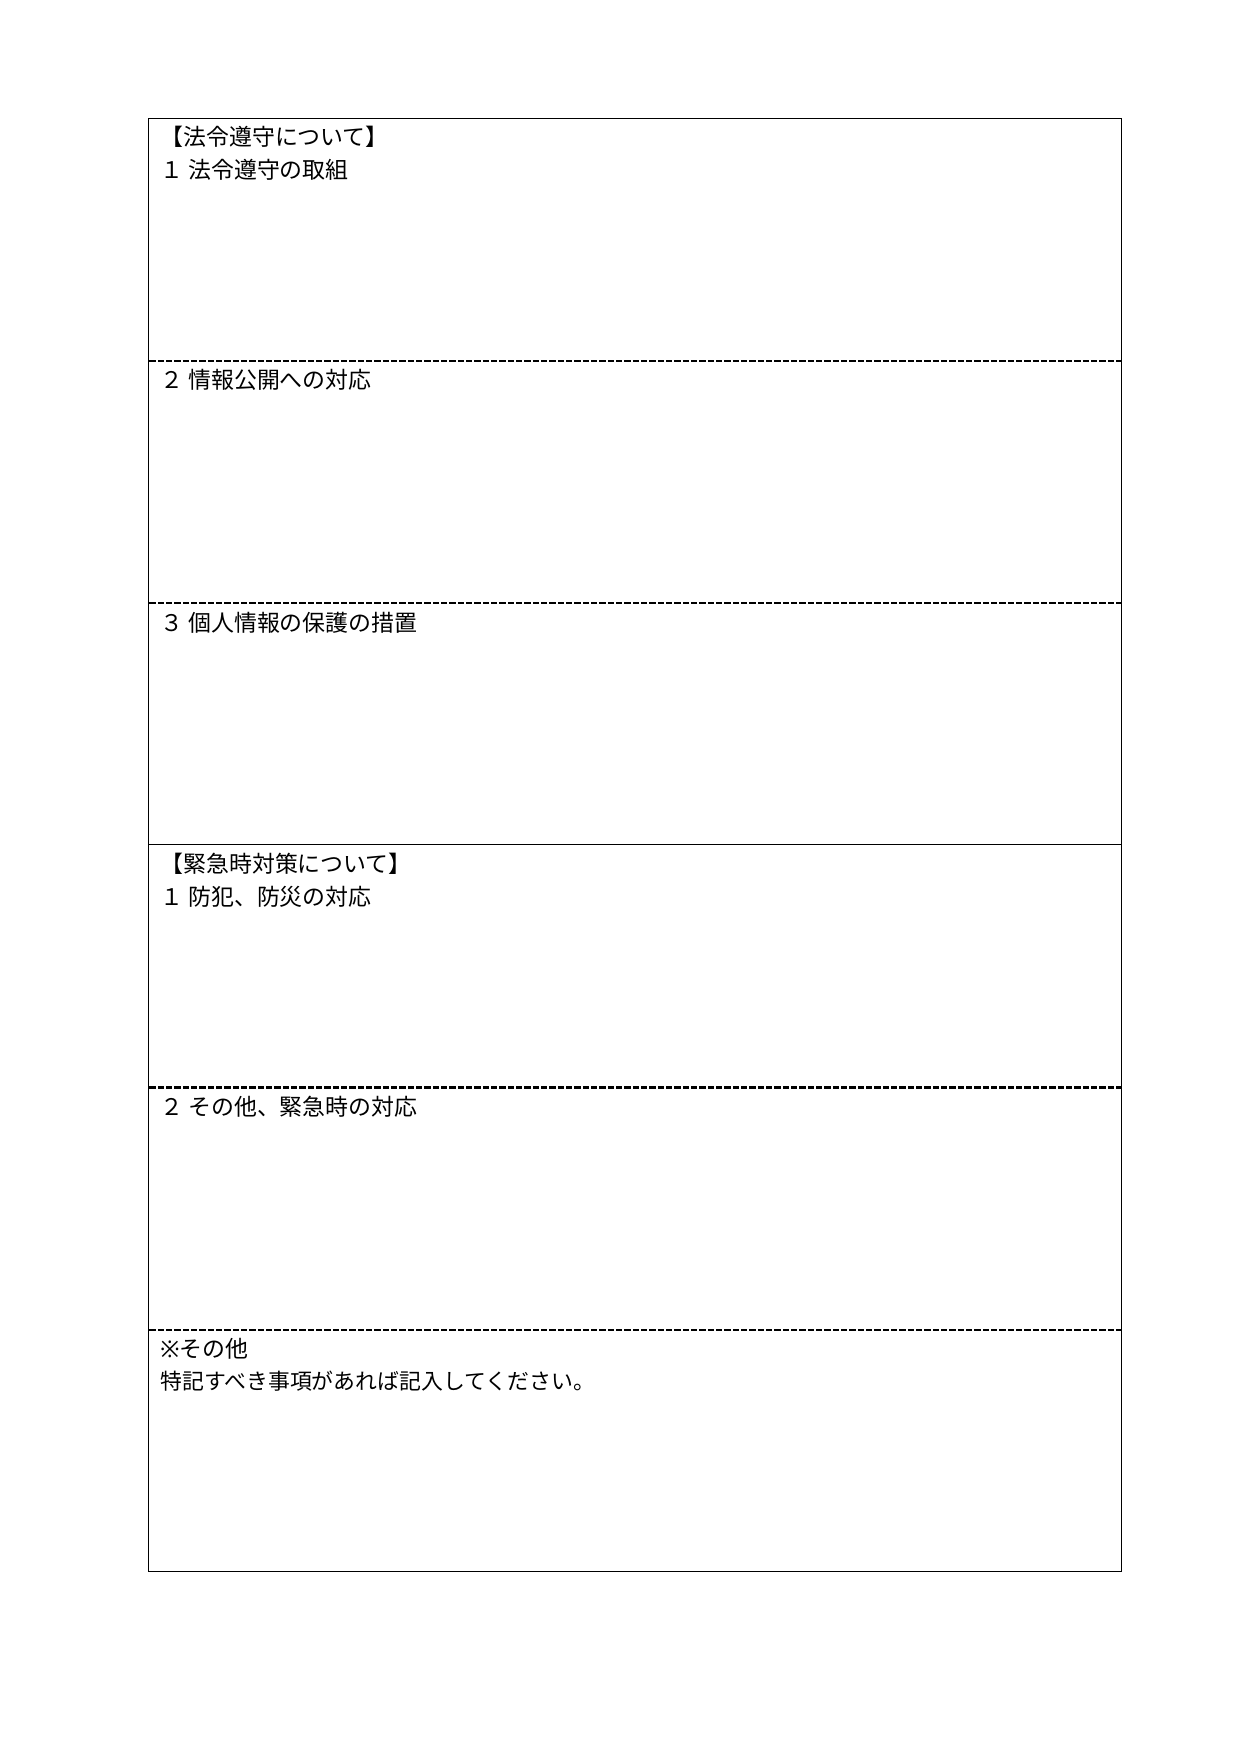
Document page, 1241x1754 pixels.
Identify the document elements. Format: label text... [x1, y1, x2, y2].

table_cell ２ 情報公開への対応 [149, 360, 1121, 602]
table_cell 【緊急時対策について】 １ 防犯、防災の対応 [149, 845, 1121, 1086]
table_cell ※その他 特記すべき事項があれば記入してください。 [149, 1329, 1121, 1571]
table_cell ２ その他、緊急時の対応 [149, 1086, 1121, 1328]
table_cell 【法令遵守について】 １ 法令遵守の取組 [149, 119, 1121, 360]
table_cell ３ 個人情報の保護の措置 [149, 602, 1121, 844]
